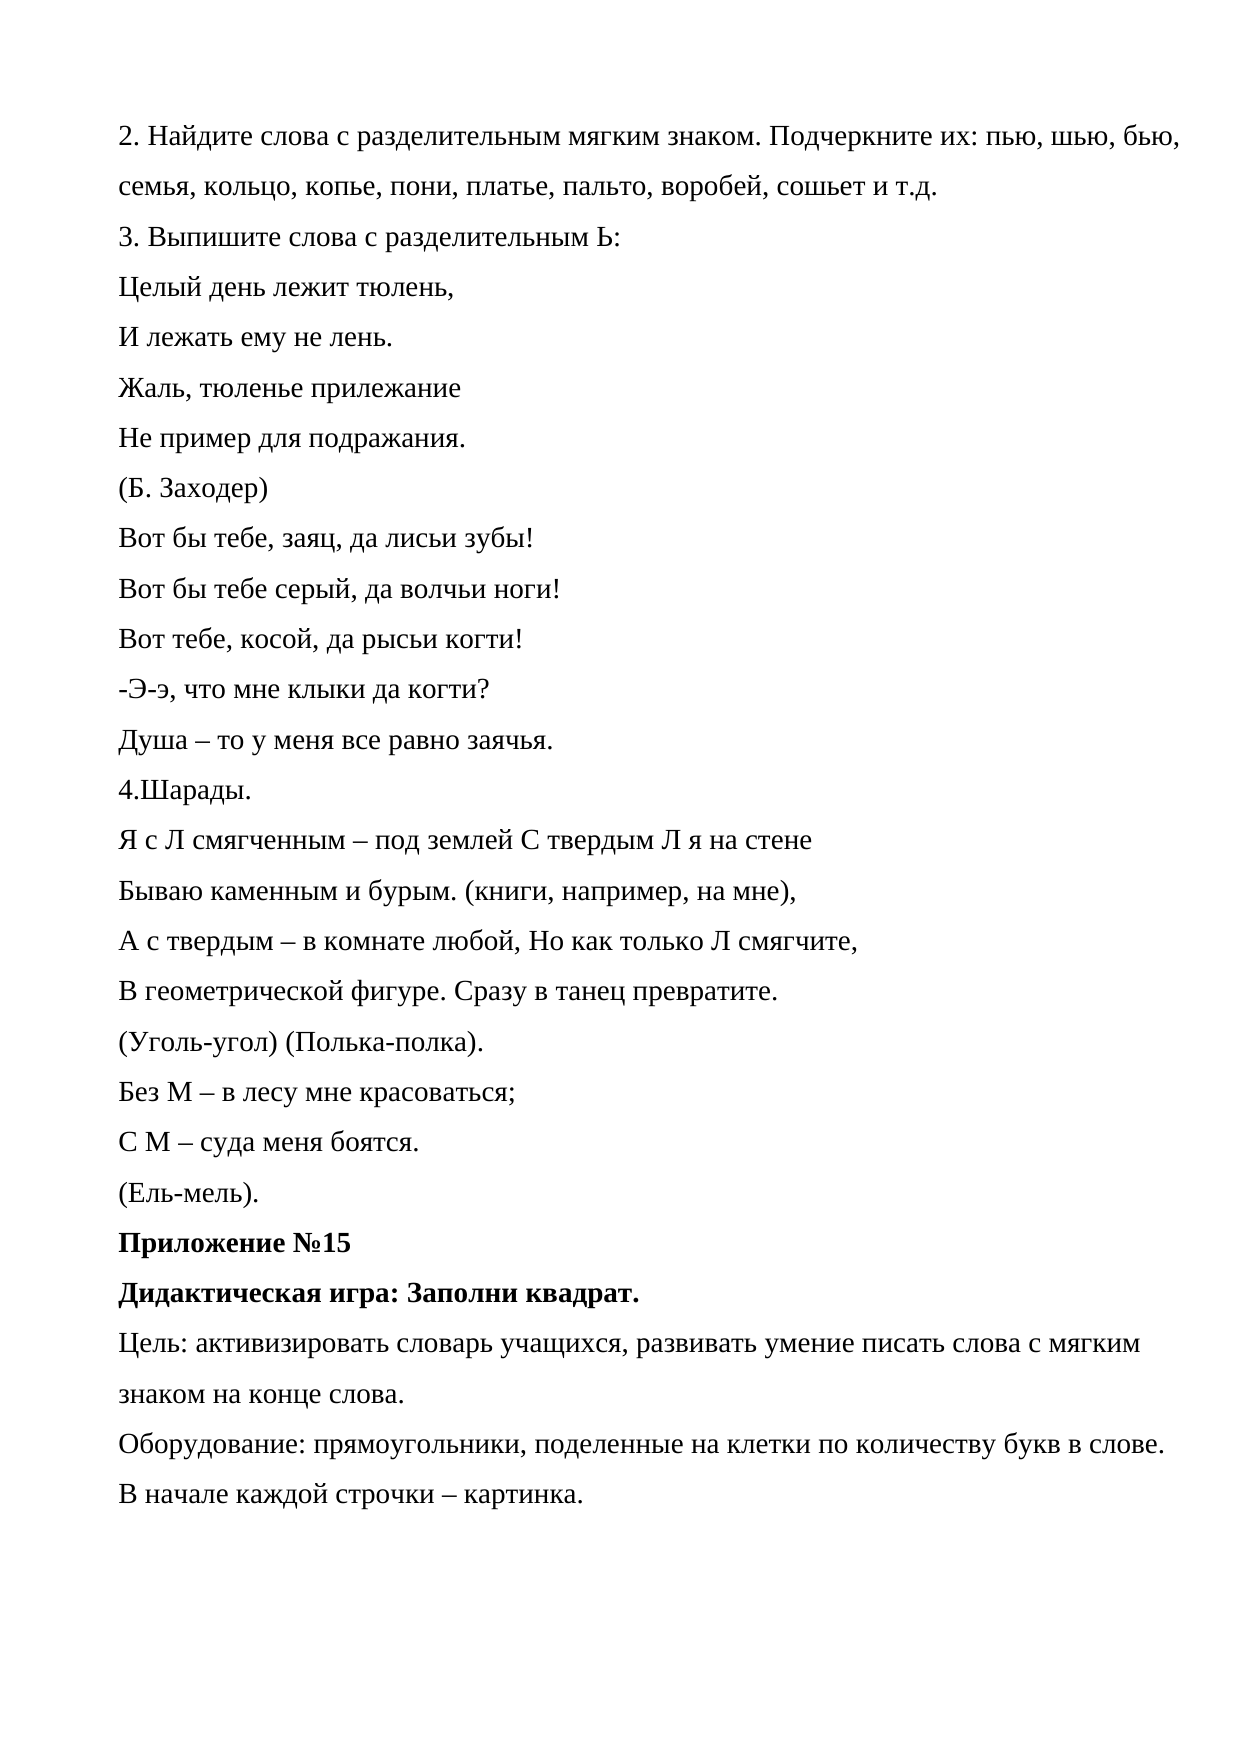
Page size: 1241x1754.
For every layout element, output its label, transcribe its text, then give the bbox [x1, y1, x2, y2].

text (Ель-мель). [118, 1175, 1181, 1208]
text И лежать ему не лень. [118, 319, 1181, 353]
text Без М – в лесу мне красоваться; [118, 1074, 1181, 1108]
text В начале каждой строчки – картинка. [118, 1477, 1181, 1510]
text -Э-э, что мне клыки да когти? [118, 672, 1181, 705]
text знаком на конце слова. [118, 1376, 1181, 1409]
text (Уголь-угол) (Полька-полка). [118, 1024, 1181, 1057]
text Вот бы тебе, заяц, да лисьи зубы! [118, 521, 1181, 554]
text Жаль, тюленье прилежание [118, 370, 1181, 403]
text Дидактическая игра: Заполни квадрат. [118, 1275, 1181, 1309]
text Вот тебе, косой, да рысьи когти! [118, 621, 1181, 655]
text 4.Шарады. [118, 772, 1181, 806]
text 3. Выпишите слова с разделительным Ь: [118, 219, 1181, 252]
text Бываю каменным и бурым. (книги, например, на мне), [118, 873, 1181, 906]
text Душа – то у меня все равно заячья. [118, 722, 1181, 755]
text В геометрической фигуре. Сразу в танец превратите. [118, 973, 1181, 1007]
text А с твердым – в комнате любой, Но как только Л смягчите, [118, 923, 1181, 957]
text Приложение №15 [118, 1225, 1181, 1258]
text Вот бы тебе серый, да волчьи ноги! [118, 571, 1181, 604]
text Не пример для подражания. [118, 420, 1181, 453]
text Цель: активизировать словарь учащихся, развивать умение писать слова с мягким [118, 1326, 1181, 1359]
text Целый день лежит тюлень, [118, 269, 1181, 303]
text 2. Найдите слова с разделительным мягким знаком. Подчеркните их: пью, шью, бью, семья, кольцо, копье, пони, платье, пальто, воробей, сошьет и т.д. [118, 118, 1181, 202]
text (Б. Заходер) [118, 470, 1181, 504]
text Оборудование: прямоугольники, поделенные на клетки по количеству букв в слове. [118, 1426, 1181, 1460]
text Я с Л смягченным – под землей С твердым Л я на стене [118, 822, 1181, 856]
text С М – суда меня боятся. [118, 1124, 1181, 1158]
